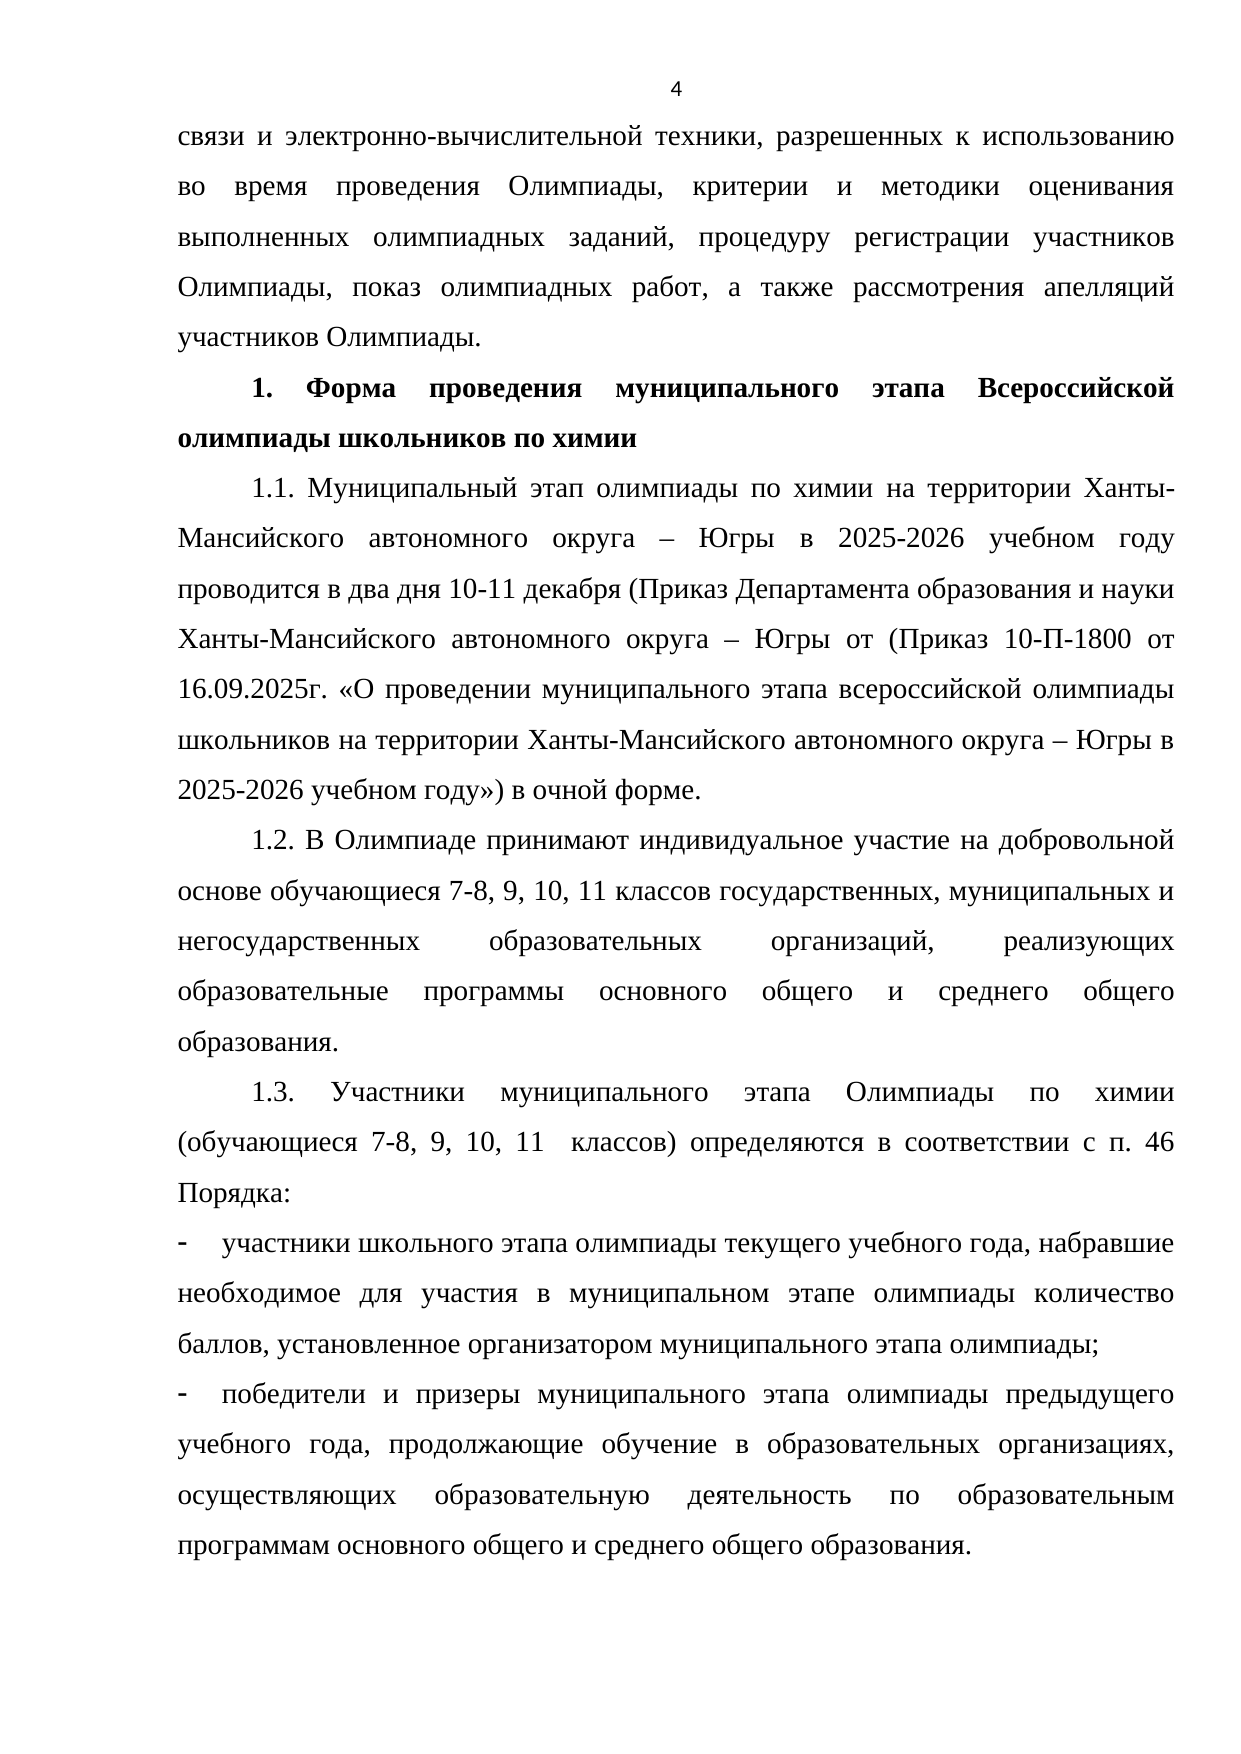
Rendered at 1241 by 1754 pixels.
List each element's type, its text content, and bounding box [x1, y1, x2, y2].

list победители и призеры муниципального этапа олимпиады предыдущего учебного года, продолжающие обучение в образовательных организациях, осуществляющих образовательную деятельность по образовательным программам основного общего и среднего общего образования. [177, 1376, 1175, 1561]
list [177, 118, 1175, 353]
text 1.3. Участники муниципального этапа Олимпиады по химии (обучающиеся 7-8, 9, 10, 11 классов) определяются в соответствии с п. 46 Порядка: [177, 1074, 1175, 1208]
list 1.2. В Олимпиаде принимают индивидуальное участие на добровольной основе обучающиеся 7-8, 9, 10, 11 классов государственных, муниципальных и негосударственных образовательных организаций, реализующих образовательные программы основного общего и среднего общего образования. [177, 822, 1175, 1057]
list 1.1. Муниципальный этап олимпиады по химии на территории Ханты-Мансийского автономного округа – Югры в 2025-2026 учебном году проводится в два дня 10-11 декабря (Приказ Департамента образования и науки Ханты-Мансийского автономного округа – Югры от (Приказ 10-П-1800 от 16.09.2025г. «О проведении муниципального этапа всероссийской олимпиады школьников на территории Ханты-Мансийского автономного округа – Югры в 2025-2026 учебном году») в очной форме. [177, 470, 1175, 806]
text 1. Форма проведения муниципального этапа Всероссийской олимпиады школьников по химии [177, 370, 1175, 453]
list участники школьного этапа олимпиады текущего учебного года, набравшие необходимое для участия в муниципальном этапе олимпиады количество баллов, установленное организатором муниципального этапа олимпиады; [177, 1225, 1175, 1359]
